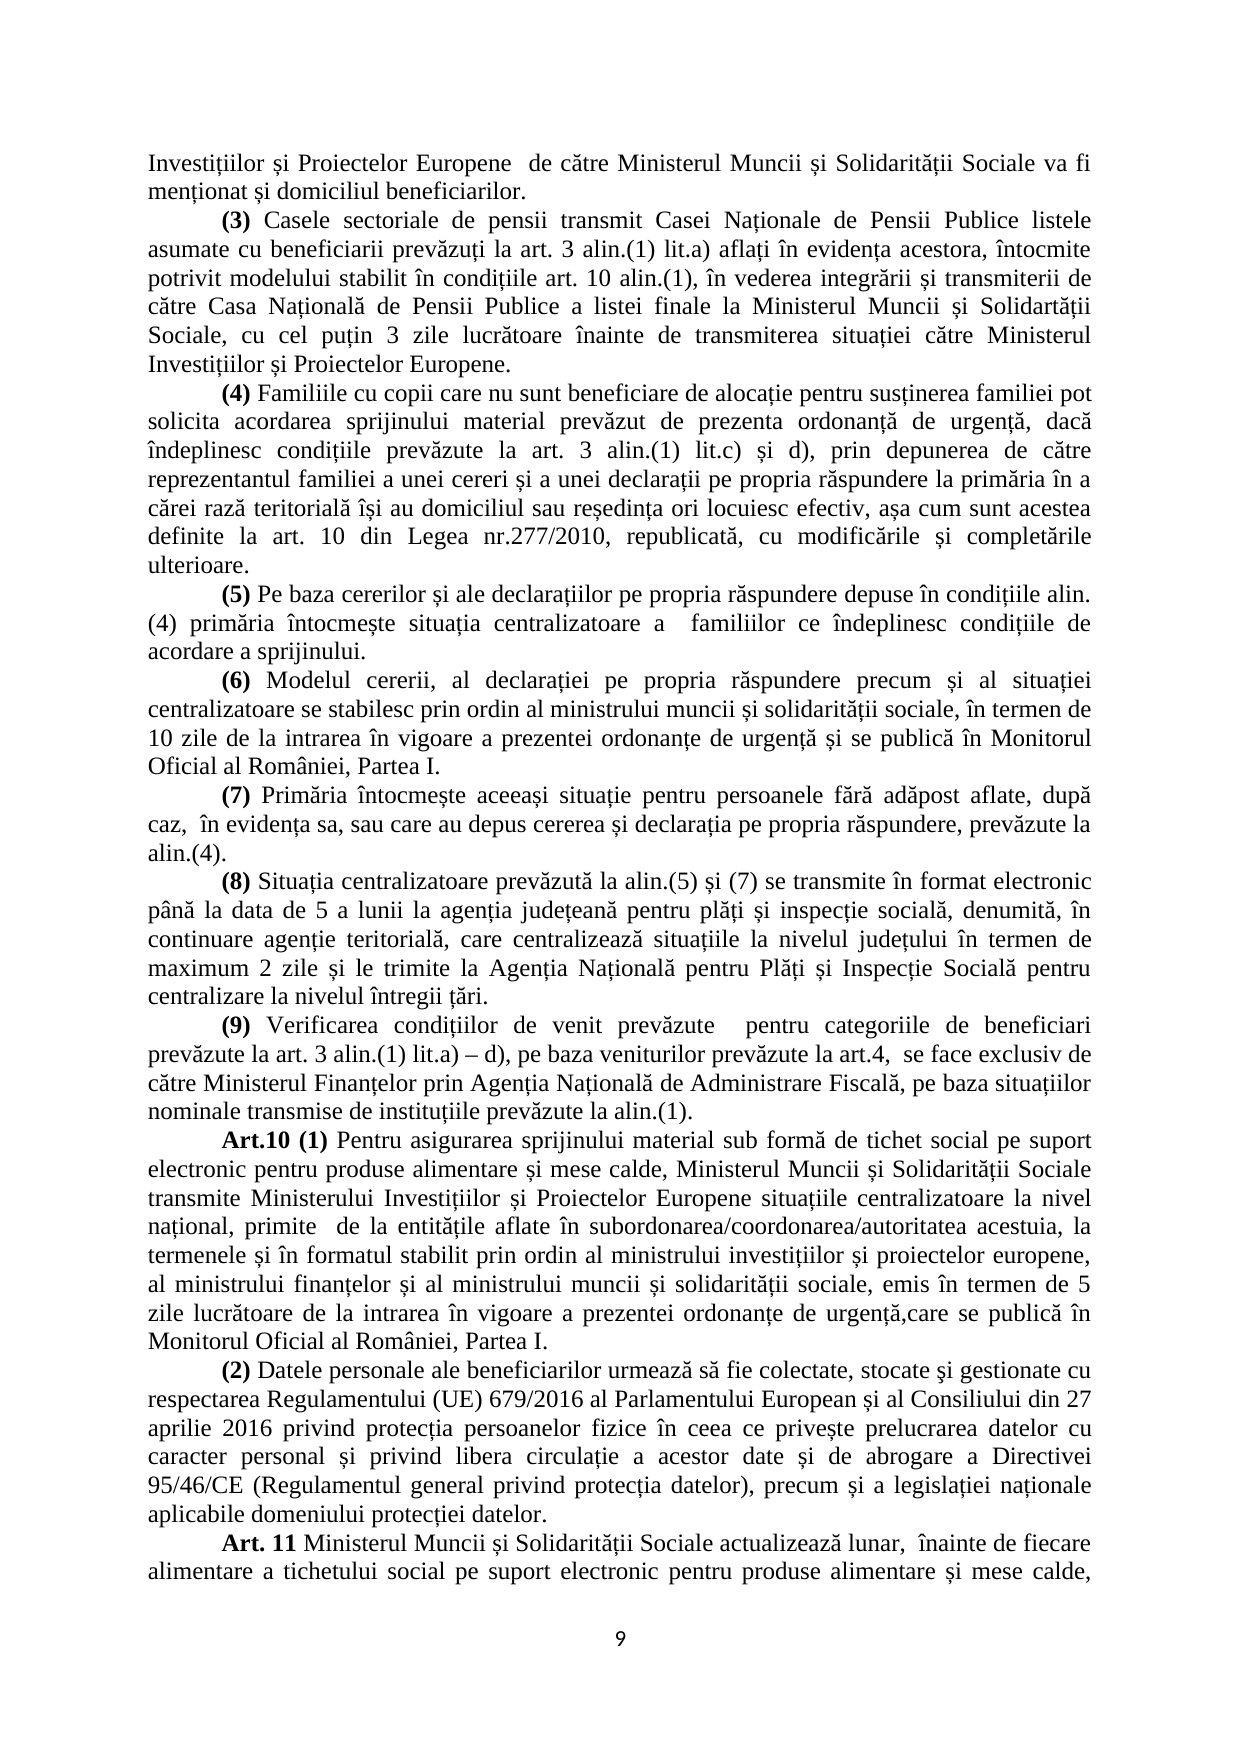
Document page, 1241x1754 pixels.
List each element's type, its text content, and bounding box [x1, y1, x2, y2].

text (7) Primăria întocmește aceeași situație pentru persoanele fără adăpost aflate, după caz, în evidența sa, sau care au depus cererea și declarația pe propria răspundere, prevăzute la alin.(4). [148, 780, 1093, 866]
text (8) Situația centralizatoare prevăzută la alin.(5) și (7) se transmite în format electronic până la data de 5 a lunii la agenția județeană pentru plăți și inspecție socială, denumită, în continuare agenție teritorială, care centralizează situațiile la nivelul județului în termen de maximum 2 zile și le trimite la Agenția Națională pentru Plăți și Inspecție Socială pentru centralizare la nivelul întregii țări. [148, 866, 1093, 1010]
text (9) Verificarea condițiilor de venit prevăzute pentru categoriile de beneficiari prevăzute la art. 3 alin.(1) lit.a) – d), pe baza veniturilor prevăzute la art.4, se face exclusiv de către Ministerul Finanțelor prin Agenția Națională de Administrare Fiscală, pe baza situațiilor nominale transmise de instituțiile prevăzute la alin.(1). [148, 1010, 1093, 1125]
text Art.10 (1) Pentru asigurarea sprijinului material sub formă de tichet social pe suport electronic pentru produse alimentare și mese calde, Ministerul Muncii și Solidarității Sociale transmite Ministerului Investițiilor și Proiectelor Europene situațiile centralizatoare la nivel național, primite de la entitățile aflate în subordonarea/coordonarea/autoritatea acestuia, la termenele și în formatul stabilit prin ordin al ministrului investițiilor și proiectelor europene, al ministrului finanțelor și al ministrului muncii și solidarității sociale, emis în termen de 5 zile lucrătoare de la intrarea în vigoare a prezentei ordonanțe de urgență,care se publică în Monitorul Oficial al României, Partea I. [148, 1125, 1093, 1355]
text (4) Familiile cu copii care nu sunt beneficiare de alocație pentru susținerea familiei pot solicita acordarea sprijinului material prevăzut de prezenta ordonanță de urgență, dacă îndeplinesc condițiile prevăzute la art. 3 alin.(1) lit.c) și d), prin depunerea de către reprezentantul familiei a unei cereri și a unei declarații pe propria răspundere la primăria în a cărei rază teritorială își au domiciliul sau reședința ori locuiesc efectiv, așa cum sunt acestea definite la art. 10 din Legea nr.277/2010, republicată, cu modificările și completările ulterioare. [148, 378, 1093, 579]
text (2) Datele personale ale beneficiarilor urmează să fie colectate, stocate şi gestionate cu respectarea Regulamentului (UE) 679/2016 al Parlamentului European și al Consiliului din 27 aprilie 2016 privind protecția persoanelor fizice în ceea ce privește prelucrarea datelor cu caracter personal și privind libera circulație a acestor date și de abrogare a Directivei 95/46/CE (Regulamentul general privind protecția datelor), precum și a legislației naționale aplicabile domeniului protecției datelor. [148, 1355, 1093, 1528]
text (5) Pe baza cererilor și ale declarațiilor pe propria răspundere depuse în condițiile alin. (4) primăria întocmește situația centralizatoare a familiilor ce îndeplinesc condițiile de acordare a sprijinului. [148, 579, 1093, 665]
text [148, 1528, 1093, 1585]
text (6) Modelul cererii, al declarației pe propria răspundere precum și al situației centralizatoare se stabilesc prin ordin al ministrului muncii și solidarității sociale, în termen de 10 zile de la intrarea în vigoare a prezentei ordonanțe de urgență și se publică în Monitorul Oficial al României, Partea I. [148, 665, 1093, 780]
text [148, 148, 1093, 205]
text (3) Casele sectoriale de pensii transmit Casei Naționale de Pensii Publice listele asumate cu beneficiarii prevăzuți la art. 3 alin.(1) lit.a) aflați în evidența acestora, întocmite potrivit modelului stabilit în condițiile art. 10 alin.(1), în vederea integrării și transmiterii de către Casa Națională de Pensii Publice a listei finale la Ministerul Muncii și Solidartății Sociale, cu cel puțin 3 zile lucrătoare înainte de transmiterea situației către Ministerul Investițiilor și Proiectelor Europene. [148, 205, 1093, 378]
